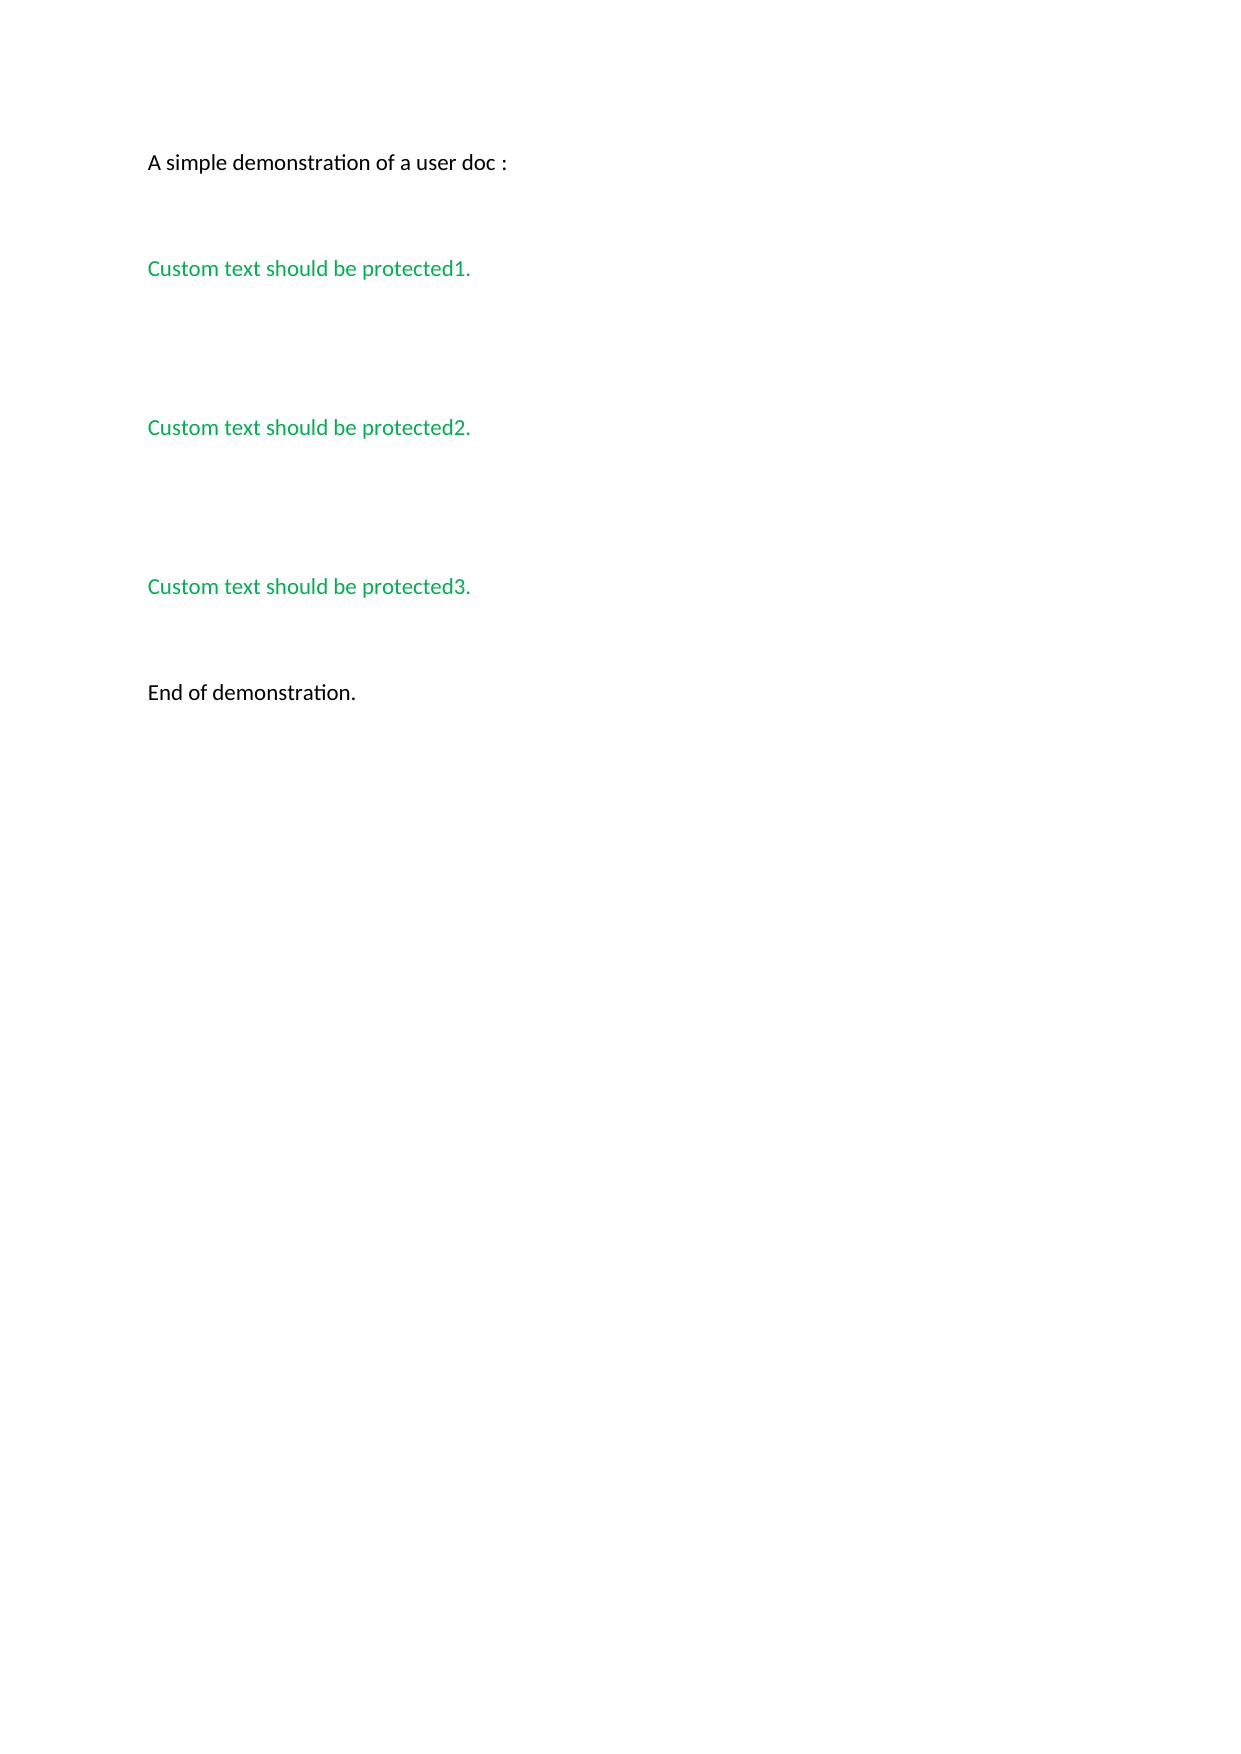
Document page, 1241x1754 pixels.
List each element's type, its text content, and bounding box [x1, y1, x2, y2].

text End of demonstration. [148, 678, 1093, 706]
text Custom text should be protected1. [148, 254, 1093, 282]
text Custom text should be protected2. [148, 413, 1093, 441]
text Custom text should be protected3. [148, 572, 1093, 600]
text A simple demonstration of a user doc : [148, 148, 1093, 176]
